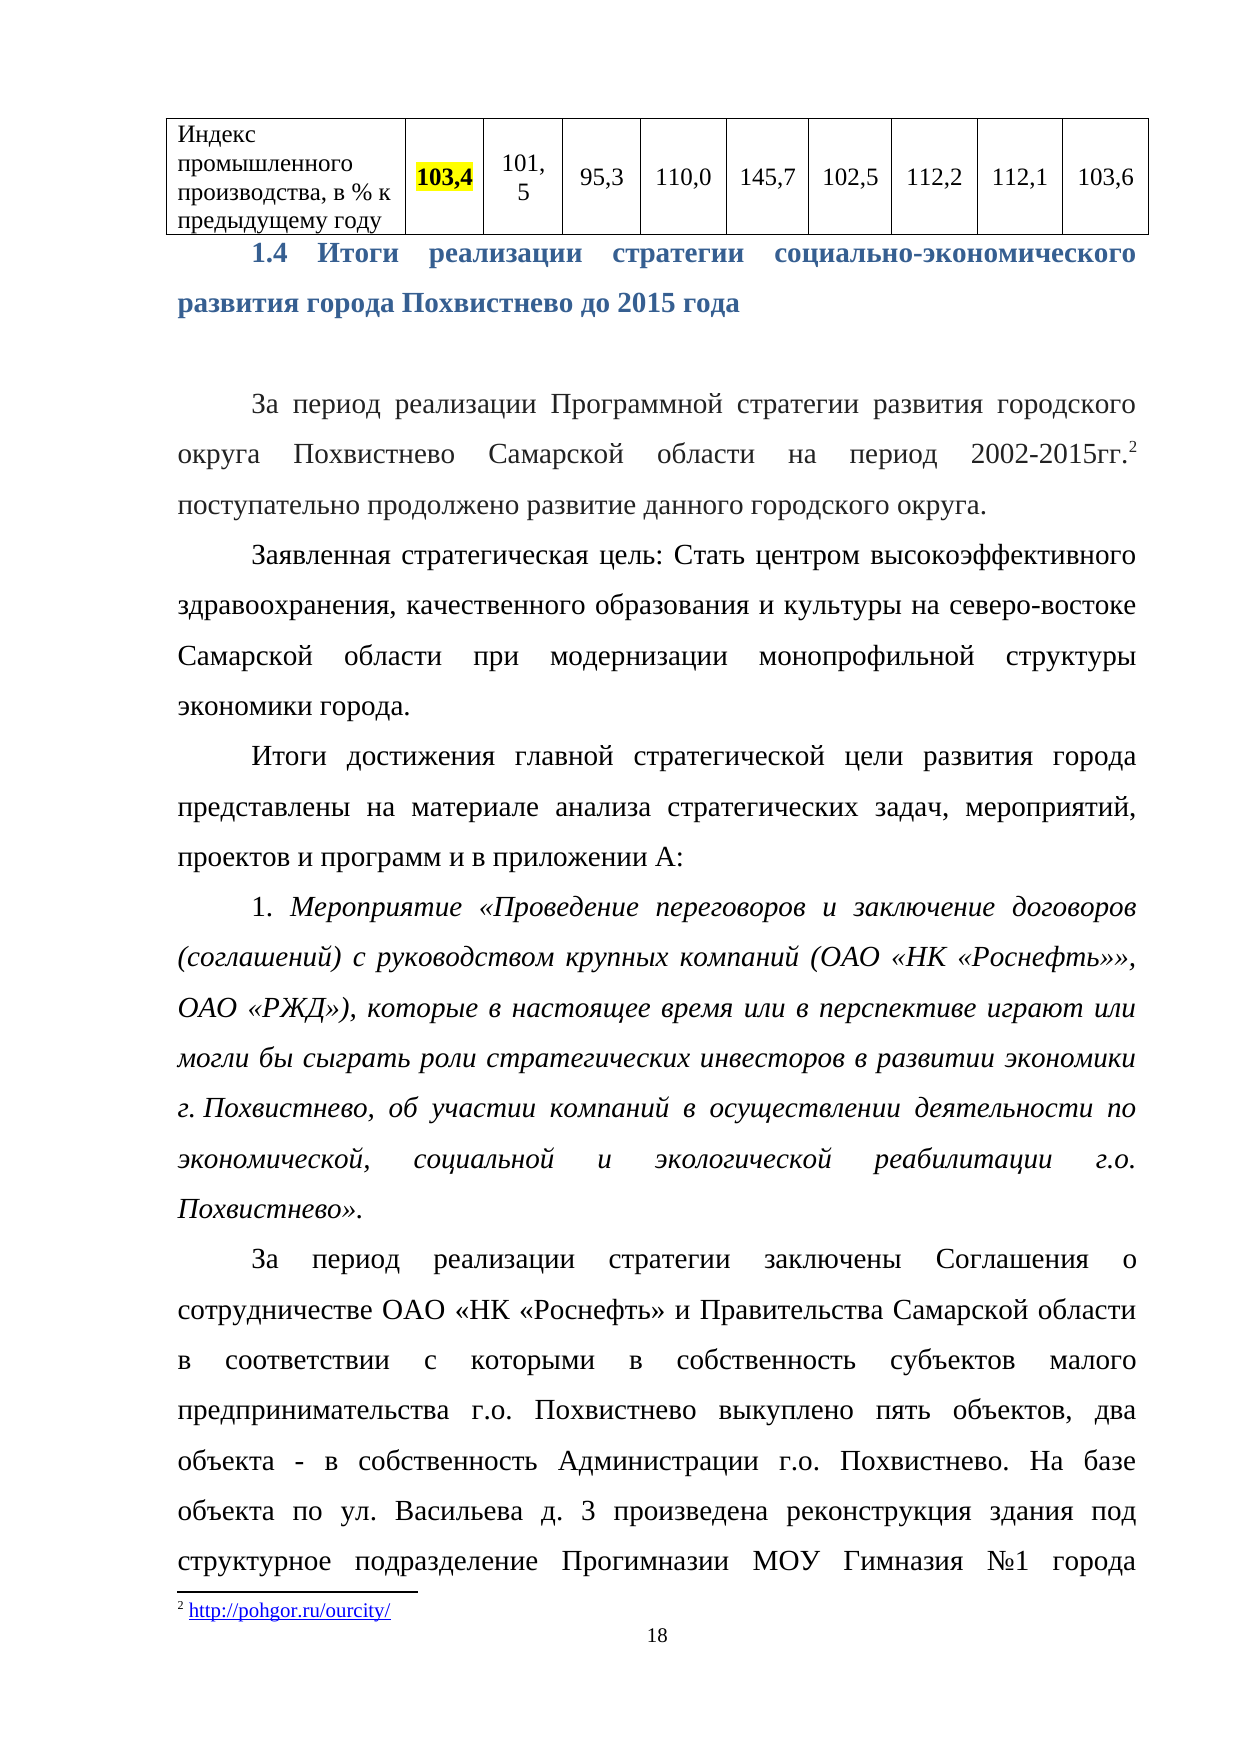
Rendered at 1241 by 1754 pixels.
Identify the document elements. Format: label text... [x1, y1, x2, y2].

text Заявленная стратегическая цель: Стать центром высокоэффективного здравоохранения, качественного образования и культуры на северо-востоке Самарской области при модернизации монопрофильной структуры экономики города. [177, 537, 1137, 722]
table_cell 110,0 [641, 119, 726, 234]
table_cell 95,3 [563, 119, 640, 234]
text Итоги достижения главной стратегической цели развития города представлены на материале анализа стратегических задач, мероприятий, проектов и программ и в приложении А: [177, 738, 1137, 872]
table_cell 145,7 [727, 119, 808, 234]
table_cell 112,2 [892, 119, 977, 234]
text 1.4 Итоги реализации стратегии социально-экономического развития города Похвистнево до 2015 года [177, 235, 1137, 319]
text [177, 1241, 1137, 1577]
text 1. Мероприятие «Проведение переговоров и заключение договоров (соглашений) с руководством крупных компаний (ОАО «НК «Роснефть»», ОАО «РЖД»), которые в настоящее время или в перспективе играют или могли бы сыграть роли стратегических инвесторов в развитии экономики г. Похвистнево, об участии компаний в осуществлении деятельности по экономической, социальной и экологической реабилитации г.о. Похвистнево». [177, 889, 1137, 1225]
table_cell 103,4 [406, 119, 483, 234]
text За период реализации Программной стратегии развития городского округа Похвистнево Самарской области на период 2002-2015гг. поступательно продолжено развитие данного городского округа. [177, 386, 1137, 520]
table_cell 112,1 [978, 119, 1062, 234]
table_cell Индекс промышленного производства, в % к предыдущему году [167, 119, 405, 234]
table_cell 102,5 [809, 119, 891, 234]
table_cell 103,6 [1063, 119, 1148, 234]
table_cell 101,5 [484, 119, 562, 234]
